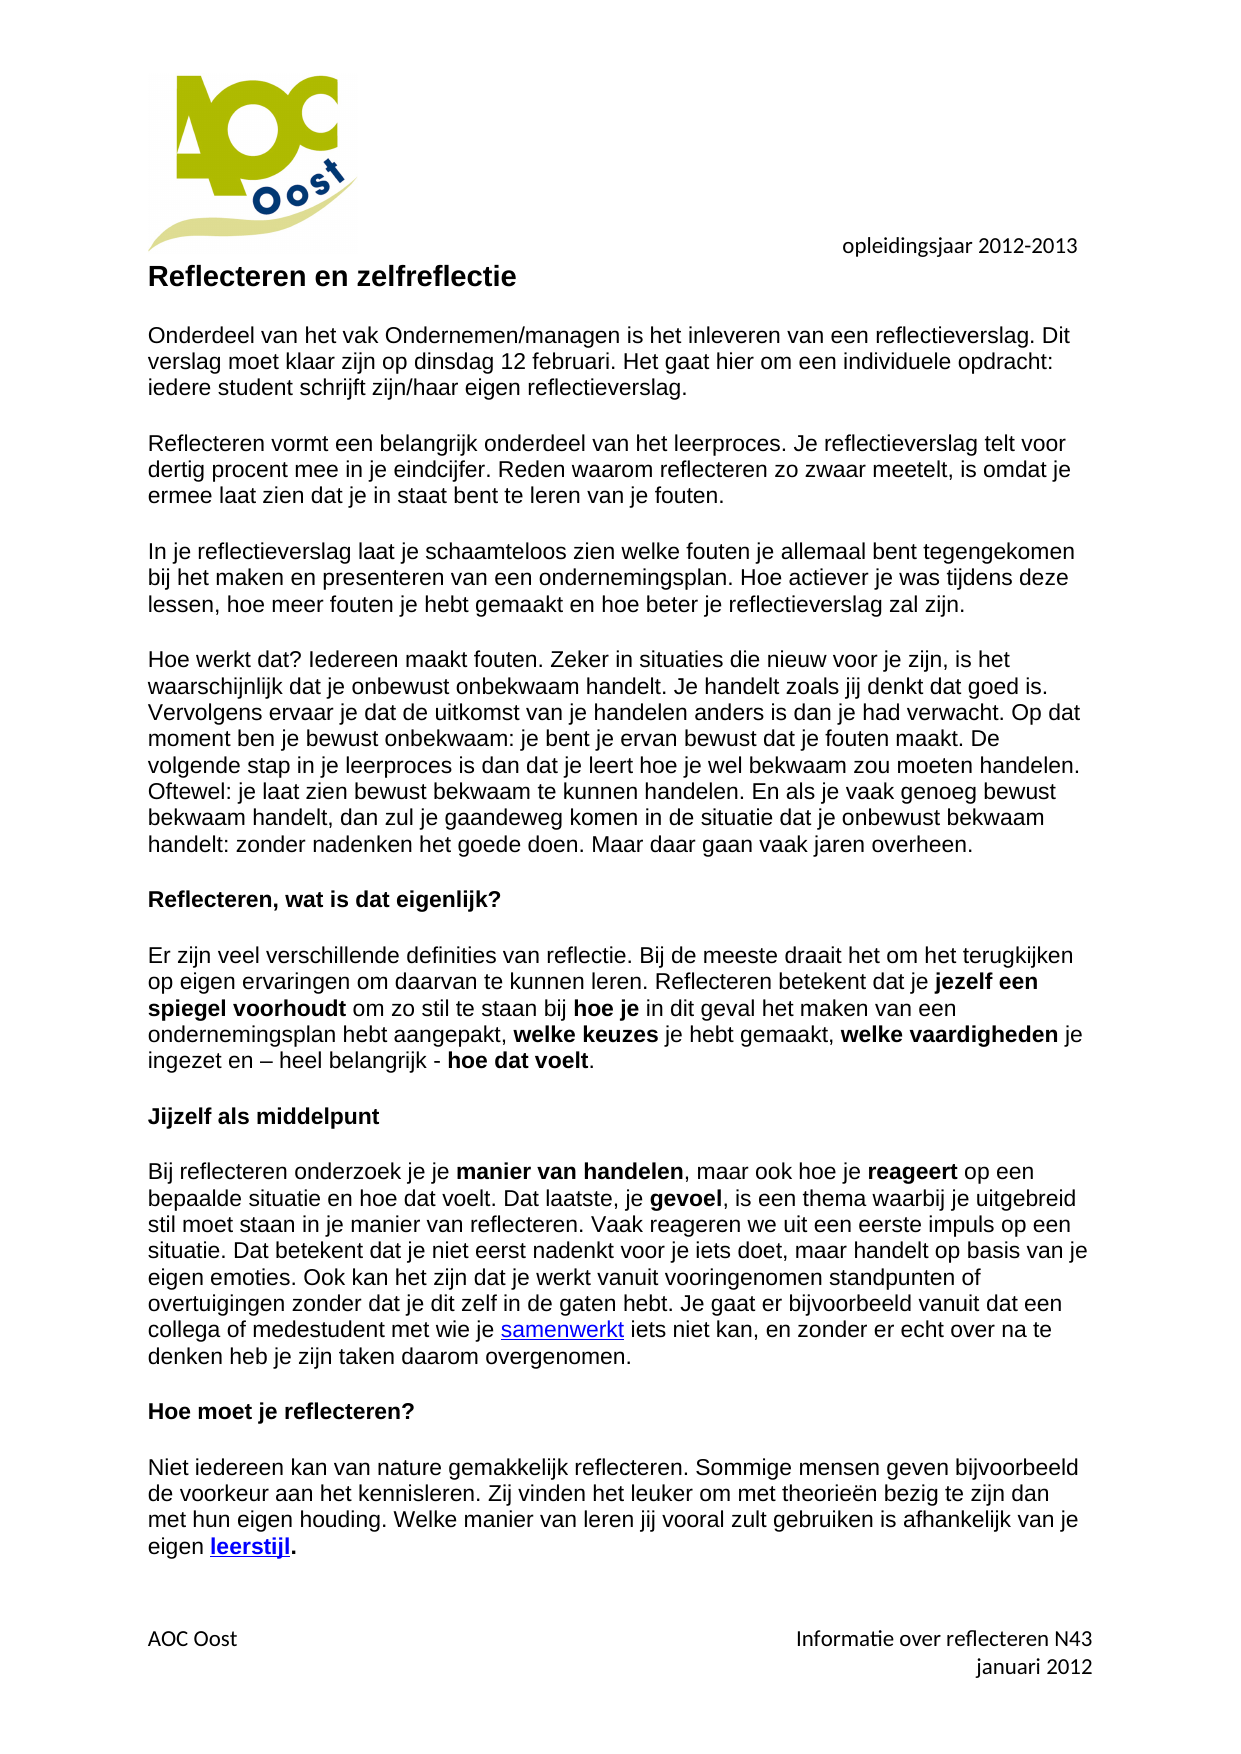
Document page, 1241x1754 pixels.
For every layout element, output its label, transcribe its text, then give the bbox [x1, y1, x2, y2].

text Reflecteren en zelfreflectie [148, 259, 1093, 292]
picture [147, 73, 359, 254]
text Hoe moet je reflecteren? [148, 1398, 1093, 1424]
text Niet iedereen kan van nature gemakkelijk reflecteren. Sommige mensen geven bijvoorbeeld de voorkeur aan het kennisleren. Zij vinden het leuker om met theorieën bezig te zijn dan met hun eigen houding. Welke manier van leren jij vooral zult gebruiken is afhankelijk van je eigen leerstijl. [148, 1454, 1093, 1559]
text Onderdeel van het vak Ondernemen/managen is het inleveren van een reflectieverslag. Dit verslag moet klaar zijn op dinsdag 12 februari. Het gaat hier om een individuele opdracht: iedere student schrijft zijn/haar eigen reflectieverslag. [148, 322, 1093, 401]
text Bij reflecteren onderzoek je je manier van handelen, maar ook hoe je reageert op een bepaalde situatie en hoe dat voelt. Dat laatste, je gevoel, is een thema waarbij je uitgebreid stil moet staan in je manier van reflecteren. Vaak reageren we uit een eerste impuls op een situatie. Dat betekent dat je niet eerst nadenkt voor je iets doet, maar handelt op basis van je eigen emoties. Ook kan het zijn dat je werkt vanuit vooringenomen standpunten of overtuigingen zonder dat je dit zelf in de gaten hebt. Je gaat er bijvoorbeeld vanuit dat een collega of medestudent met wie je samenwerkt iets niet kan, en zonder er echt over na te denken heb je zijn taken daarom overgenomen. [148, 1158, 1093, 1369]
text Hoe werkt dat? Iedereen maakt fouten. Zeker in situaties die nieuw voor je zijn, is het waarschijnlijk dat je onbewust onbekwaam handelt. Je handelt zoals jij denkt dat goed is. Vervolgens ervaar je dat de uitkomst van je handelen anders is dan je had verwacht. Op dat moment ben je bewust onbekwaam: je bent je ervan bewust dat je fouten maakt. De volgende stap in je leerproces is dan dat je leert hoe je wel bekwaam zou moeten handelen. Oftewel: je laat zien bewust bekwaam te kunnen handelen. En als je vaak genoeg bewust bekwaam handelt, dan zul je gaandeweg komen in de situatie dat je onbewust bekwaam handelt: zonder nadenken het goede doen. Maar daar gaan vaak jaren overheen. [148, 646, 1093, 857]
text Reflecteren vormt een belangrijk onderdeel van het leerproces. Je reflectieverslag telt voor dertig procent mee in je eindcijfer. Reden waarom reflecteren zo zwaar meetelt, is omdat je ermee laat zien dat je in staat bent te leren van je fouten. [148, 430, 1093, 509]
text Reflecteren, wat is dat eigenlijk? [148, 886, 1093, 913]
text Jijzelf als middelpunt [148, 1103, 1093, 1129]
text In je reflectieverslag laat je schaamteloos zien welke fouten je allemaal bent tegengekomen bij het maken en presenteren van een ondernemingsplan. Hoe actiever je was tijdens deze lessen, hoe meer fouten je hebt gemaakt en hoe beter je reflectieverslag zal zijn. [148, 538, 1093, 617]
text Er zijn veel verschillende definities van reflectie. Bij de meeste draait het om het terugkijken op eigen ervaringen om daarvan te kunnen leren. Reflecteren betekent dat je jezelf een spiegel voorhoudt om zo stil te staan bij hoe je in dit geval het maken van een ondernemingsplan hebt aangepakt, welke keuzes je hebt gemaakt, welke vaardigheden je ingezet en – heel belangrijk - hoe dat voelt. [148, 942, 1093, 1073]
